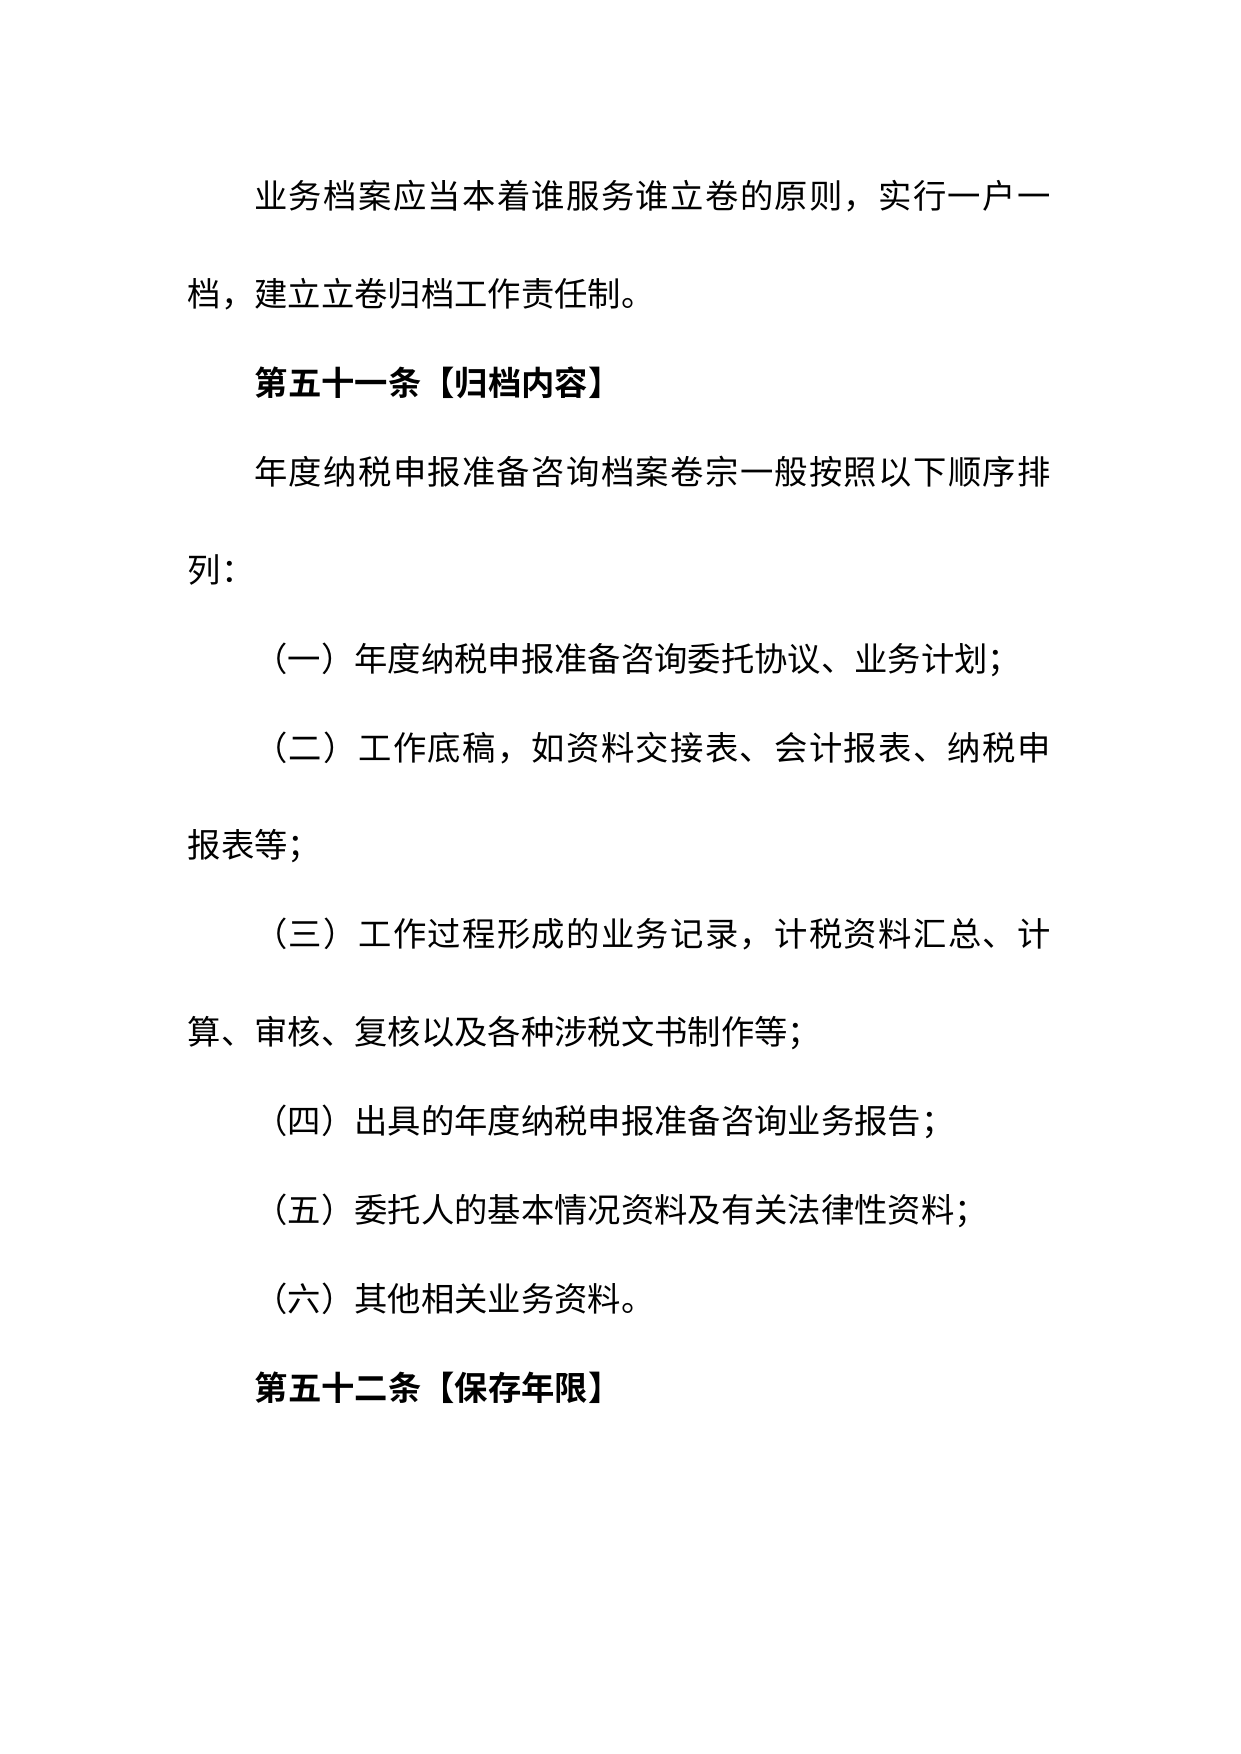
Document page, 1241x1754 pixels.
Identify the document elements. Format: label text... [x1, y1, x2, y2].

subtitle 年度纳税申报准备咨询档案卷宗一般按照以下顺序排列： [187, 438, 1053, 600]
subtitle 第五十一条【归档内容】 [187, 348, 1053, 413]
subtitle 第五十二条【保存年限】 [187, 1353, 1053, 1418]
subtitle （四）出具的年度纳税申报准备咨询业务报告； [187, 1086, 1053, 1151]
subtitle （二）工作底稿，如资料交接表、会计报表、纳税申报表等； [187, 713, 1053, 876]
subtitle （六）其他相关业务资料。 [187, 1264, 1053, 1329]
subtitle 业务档案应当本着谁服务谁立卷的原则，实行一户一档，建立立卷归档工作责任制。 [187, 162, 1053, 324]
subtitle （三）工作过程形成的业务记录，计税资料汇总、计算、审核、复核以及各种涉税文书制作等； [187, 900, 1053, 1062]
subtitle （一）年度纳税申报准备咨询委托协议、业务计划； [187, 624, 1053, 689]
subtitle （五）委托人的基本情况资料及有关法律性资料； [187, 1175, 1053, 1240]
